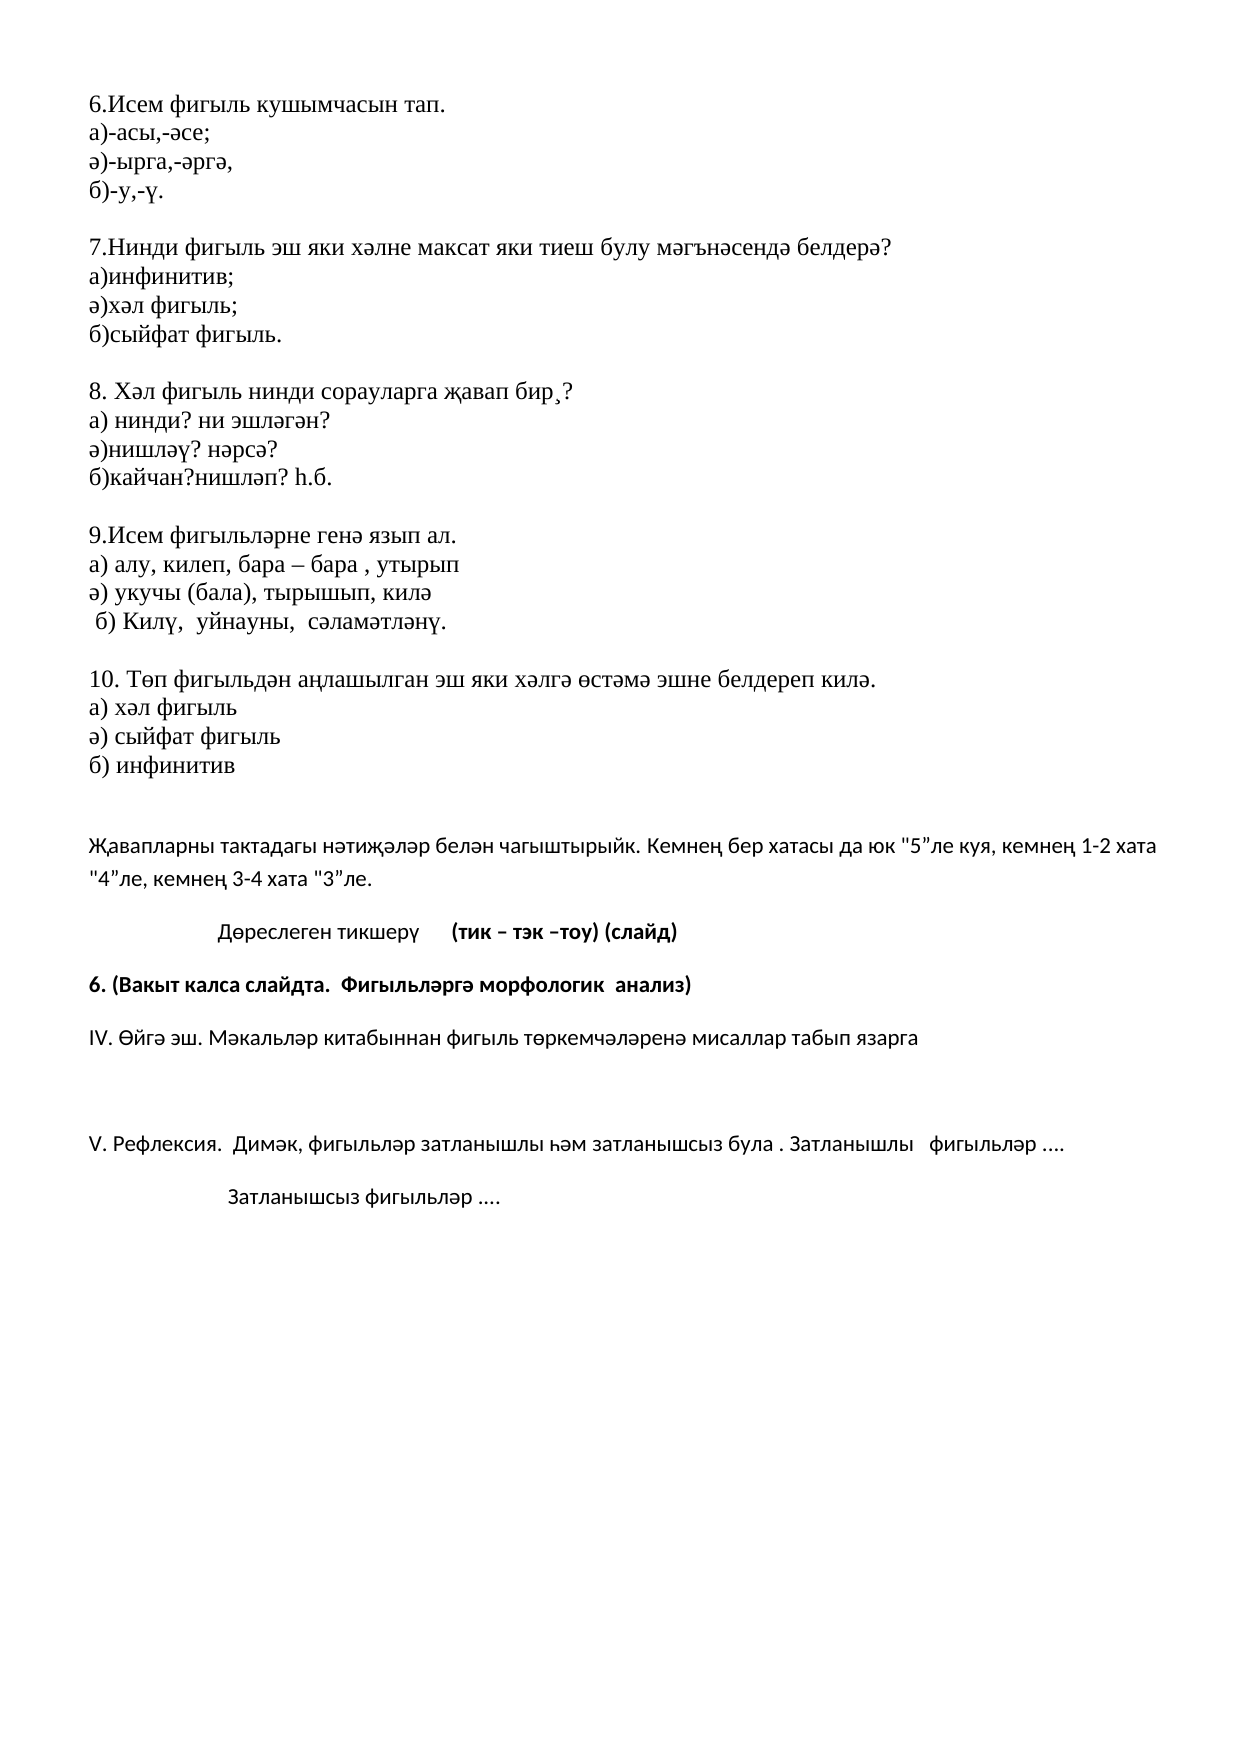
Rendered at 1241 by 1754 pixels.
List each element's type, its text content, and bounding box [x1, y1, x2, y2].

text Җавапларны тактадагы нәтиҗәләр белән чагыштырыйк. Кемнең бер хатасы да юк "5”ле куя, кемнең 1-2 хата "4”ле, кемнең 3-4 хата "3”ле. [89, 832, 1211, 892]
text ә)-ырга,-әргә, [89, 146, 1211, 175]
text б)-у,-ү. [89, 175, 1211, 204]
text IV. Өйгә эш. Мәкальләр китабыннан фигыль төркемчәләренә мисаллар табып язарга [89, 1023, 1211, 1051]
text ә) сыйфат фигыль [89, 721, 1211, 750]
text ә)нишләү? нәрсә? [89, 434, 1211, 462]
text Затланышсыз фигыльләр .... [89, 1182, 1211, 1210]
text ә)хәл фигыль; [89, 290, 1211, 319]
text Дөреслеген тикшерү (тик – тэк –тоу) (слайд) [89, 917, 1211, 945]
text а)-асы,-әсе; [89, 117, 1211, 146]
text б) Килү, уйнауны, сәламәтләнү. [89, 606, 1211, 635]
text V. Рефлексия. Димәк, фигыльләр затланышлы һәм затланышсыз була . Затланышлы фигыльләр .... [89, 1129, 1211, 1157]
text 7.Нинди фигыль эш яки хәлне максат яки тиеш булу мәгънәсендә белдерә? [89, 232, 1211, 261]
text 6. (Вакыт калса слайдта. Фигыльләргә морфологик анализ) [89, 970, 1211, 998]
text а) алу, килеп, бара – бара , утырып [89, 549, 1211, 577]
text б) инфинитив [89, 750, 1211, 779]
text б)кайчан?нишләп? һ.б. [89, 462, 1211, 491]
text 8. Хәл фигыль нинди сорауларга җавап бир¸? [89, 376, 1211, 405]
text а) хәл фигыль [89, 692, 1211, 721]
text 9.Исем фигыльләрне генә язып ал. [89, 520, 1211, 549]
text 10. Төп фигыльдән аңлашылган эш яки хәлгә өстәмә эшне белдереп килә. [89, 664, 1211, 692]
text 6.Исем фигыль кушымчасын тап. [89, 89, 1211, 117]
text ә) укучы (бала), тырышып, килә [89, 577, 1211, 606]
text б)сыйфат фигыль. [89, 319, 1211, 347]
text а) нинди? ни эшләгән? [89, 405, 1211, 434]
text а)инфинитив; [89, 261, 1211, 290]
